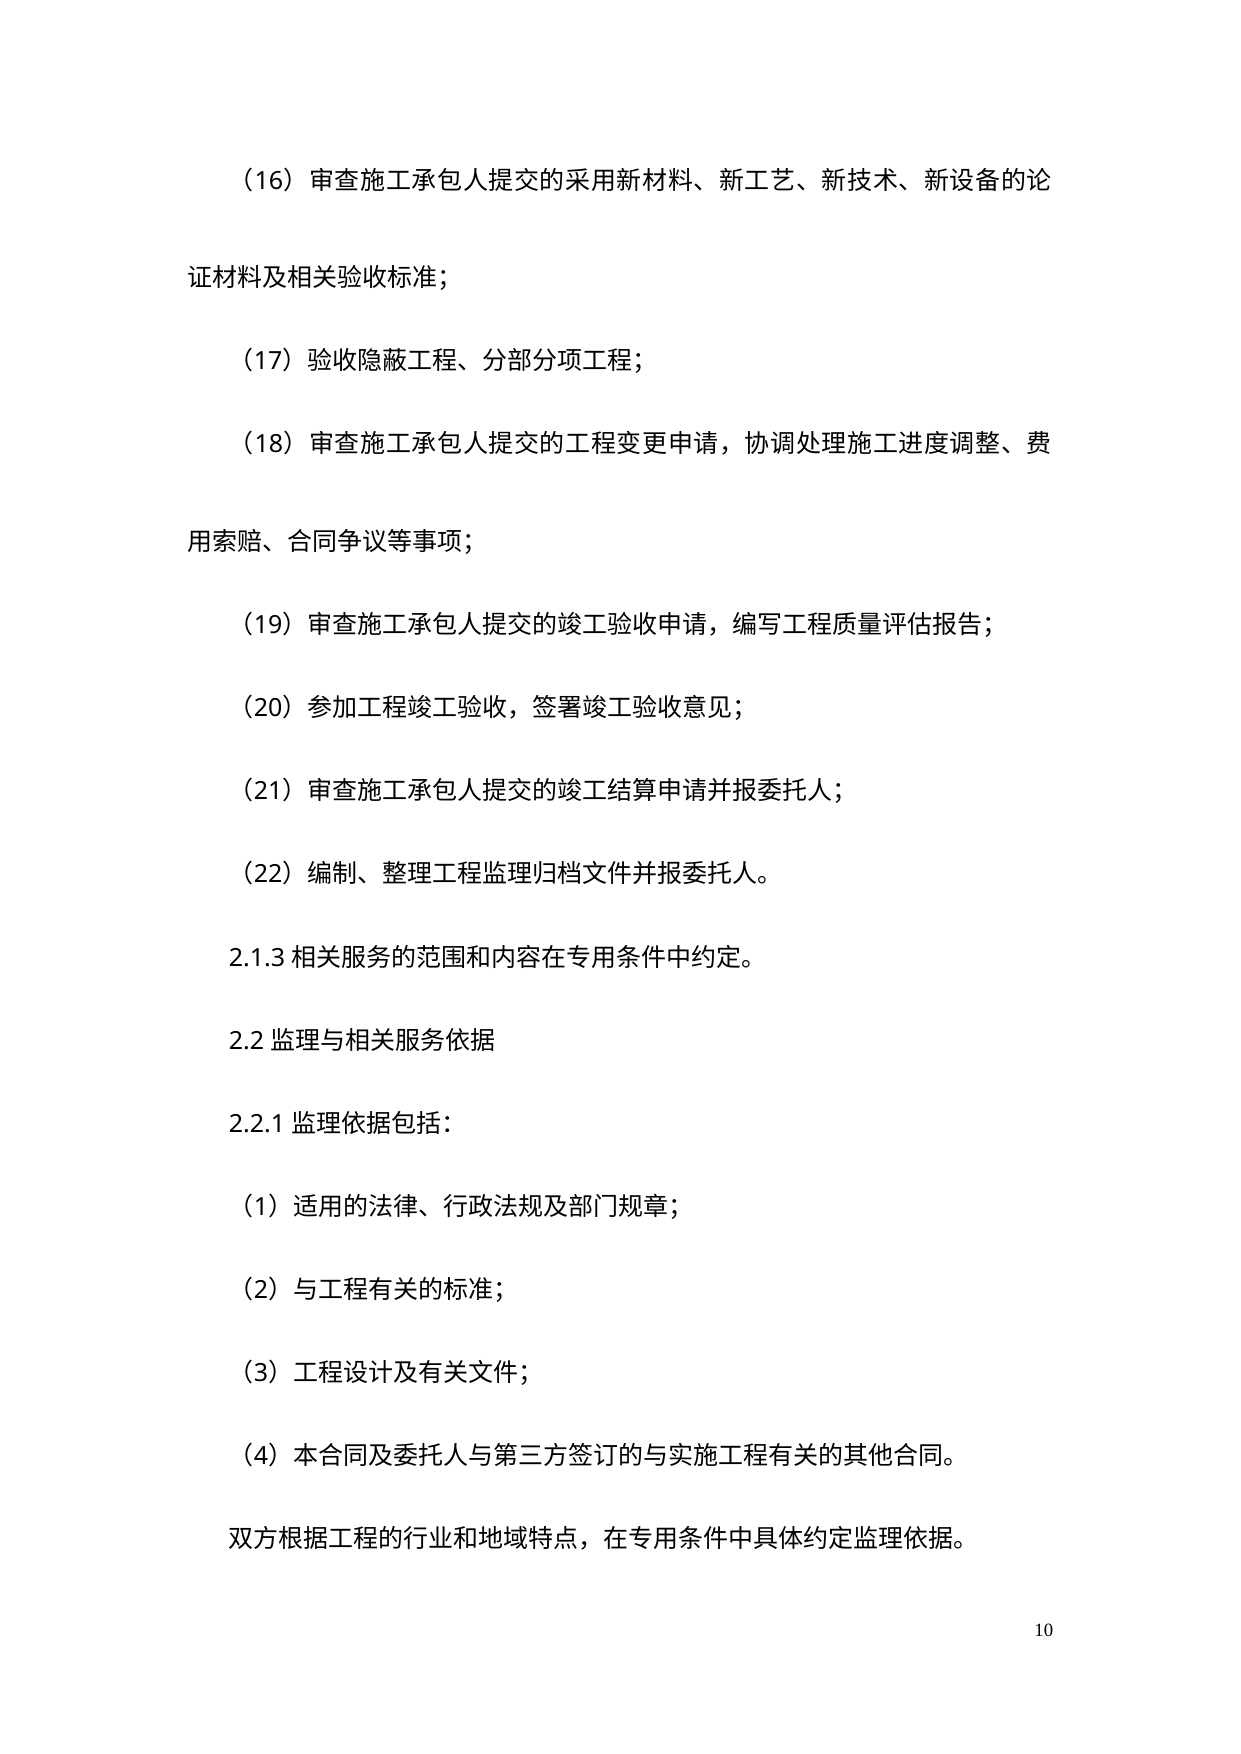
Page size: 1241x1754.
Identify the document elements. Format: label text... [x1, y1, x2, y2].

text （21）审查施工承包人提交的竣工结算申请并报委托人； [187, 756, 1053, 821]
text （18）审查施工承包人提交的工程变更申请，协调处理施工进度调整、费用索赔、合同争议等事项； [187, 409, 1053, 572]
text （1）适用的法律、行政法规及部门规章； [187, 1172, 1053, 1237]
text （17）验收隐蔽工程、分部分项工程； [187, 326, 1053, 391]
text （2）与工程有关的标准； [187, 1255, 1053, 1320]
text （3）工程设计及有关文件； [187, 1338, 1053, 1403]
text （19）审查施工承包人提交的竣工验收申请，编写工程质量评估报告； [187, 590, 1053, 655]
text （16）审查施工承包人提交的采用新材料、新工艺、新技术、新设备的论证材料及相关验收标准； [187, 146, 1053, 308]
text 2.2 监理与相关服务依据 [187, 1006, 1053, 1071]
text （22）编制、整理工程监理归档文件并报委托人。 [187, 839, 1053, 904]
text 双方根据工程的行业和地域特点，在专用条件中具体约定监理依据。 [187, 1504, 1053, 1569]
text 2.2.1 监理依据包括： [187, 1089, 1053, 1154]
text 2.1.3 相关服务的范围和内容在专用条件中约定。 [187, 923, 1053, 988]
text （20）参加工程竣工验收，签署竣工验收意见； [187, 673, 1053, 738]
text （4）本合同及委托人与第三方签订的与实施工程有关的其他合同。 [187, 1421, 1053, 1486]
